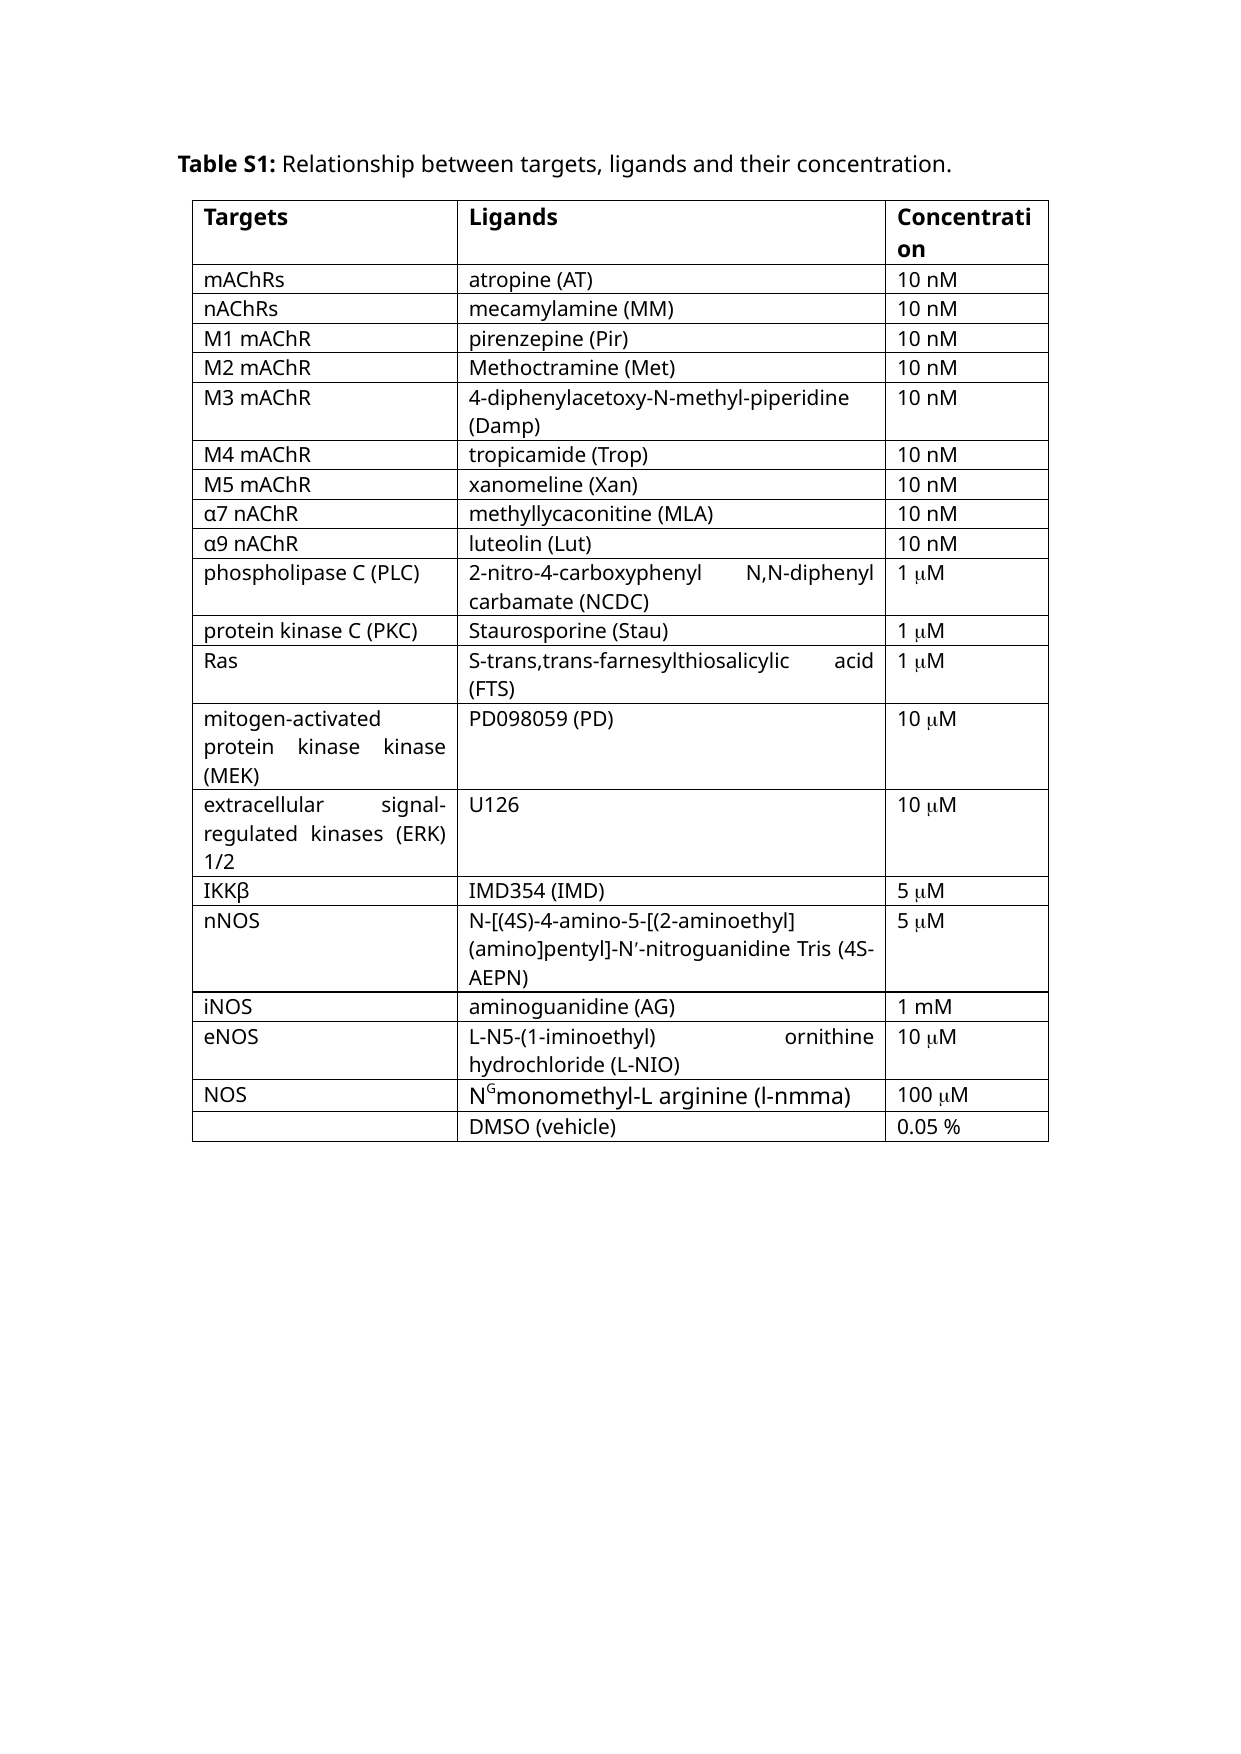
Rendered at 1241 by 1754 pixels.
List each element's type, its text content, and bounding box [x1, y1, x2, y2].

table_cell protein kinase C (PKC) [193, 616, 457, 645]
table_cell 10 nM [886, 294, 1048, 323]
table_cell U126 [458, 790, 885, 876]
table_header Concentration [886, 201, 1048, 264]
table_cell 10 nM [886, 529, 1048, 557]
table_cell 10 M [886, 704, 1048, 789]
table_cell mitogen-activated protein kinase kinase (MEK) [193, 704, 457, 789]
table_header Targets [193, 201, 457, 264]
table_cell α9 nAChR [193, 529, 457, 557]
table_cell phospholipase C (PLC) [193, 559, 457, 615]
table_cell 2-nitro-4-carboxyphenyl N,N-diphenyl carbamate (NCDC) [458, 559, 885, 615]
table_cell 100 M [886, 1080, 1048, 1111]
table_cell NOS [193, 1080, 457, 1111]
table_cell pirenzepine (Pir) [458, 324, 885, 352]
table_cell [193, 1112, 457, 1141]
table_cell 10 nM [886, 500, 1048, 528]
table_cell 5 M [886, 906, 1048, 991]
table_cell 0.05 % [886, 1112, 1048, 1141]
table_cell luteolin (Lut) [458, 529, 885, 557]
table_header Ligands [458, 201, 885, 264]
table_cell 1 M [886, 616, 1048, 645]
table_cell N-[(4S)-4-amino-5-[(2-aminoethyl](amino]pentyl]-N′-nitroguanidine Tris (4S-AEPN) [458, 906, 885, 991]
table_cell xanomeline (Xan) [458, 470, 885, 498]
table_cell 1 M [886, 646, 1048, 703]
table_cell 10 nM [886, 353, 1048, 382]
table_cell DMSO (vehicle) [458, 1112, 885, 1141]
table_cell mecamylamine (MM) [458, 294, 885, 323]
table_cell nNOS [193, 906, 457, 991]
table_cell 10 nM [886, 324, 1048, 352]
table_cell L-N5-(1-iminoethyl) ornithine hydrochloride (L-NIO) [458, 1022, 885, 1079]
table_cell NGmonomethyl-L arginine (l-nmma) [458, 1080, 885, 1111]
table_cell tropicamide (Trop) [458, 441, 885, 469]
table_cell methyllycaconitine (MLA) [458, 500, 885, 528]
table_cell Staurosporine (Stau) [458, 616, 885, 645]
table_cell atropine (AT) [458, 265, 885, 293]
table_cell Methoctramine (Met) [458, 353, 885, 382]
table_cell 5 M [886, 877, 1048, 905]
table_cell 4-diphenylacetoxy-N-methyl-piperidine (Damp) [458, 383, 885, 439]
table_cell 10 nM [886, 265, 1048, 293]
table_cell iNOS [193, 993, 457, 1021]
table_cell eNOS [193, 1022, 457, 1079]
table_cell extracellular signal-regulated kinases (ERK) 1/2 [193, 790, 457, 876]
table_cell S-trans,trans-farnesylthiosalicylic acid (FTS) [458, 646, 885, 703]
table_cell nAChRs [193, 294, 457, 323]
table_cell M2 mAChR [193, 353, 457, 382]
table_cell 1 M [886, 559, 1048, 615]
table_cell M1 mAChR [193, 324, 457, 352]
table_cell Ras [193, 646, 457, 703]
table_cell M4 mAChR [193, 441, 457, 469]
table_cell aminoguanidine (AG) [458, 993, 885, 1021]
table_cell IMD354 (IMD) [458, 877, 885, 905]
table_cell 10 nM [886, 441, 1048, 469]
table_cell 1 mM [886, 993, 1048, 1021]
table_cell 10 M [886, 790, 1048, 876]
text Table S1: Relationship between targets, ligands and their concentration. [177, 148, 1063, 179]
table_cell M3 mAChR [193, 383, 457, 439]
table_cell 10 nM [886, 470, 1048, 498]
table_cell M5 mAChR [193, 470, 457, 498]
table_cell mAChRs [193, 265, 457, 293]
table_cell 10 M [886, 1022, 1048, 1079]
table_cell PD098059 (PD) [458, 704, 885, 789]
table_cell IKKβ [193, 877, 457, 905]
table_cell 10 nM [886, 383, 1048, 439]
table_cell α7 nAChR [193, 500, 457, 528]
